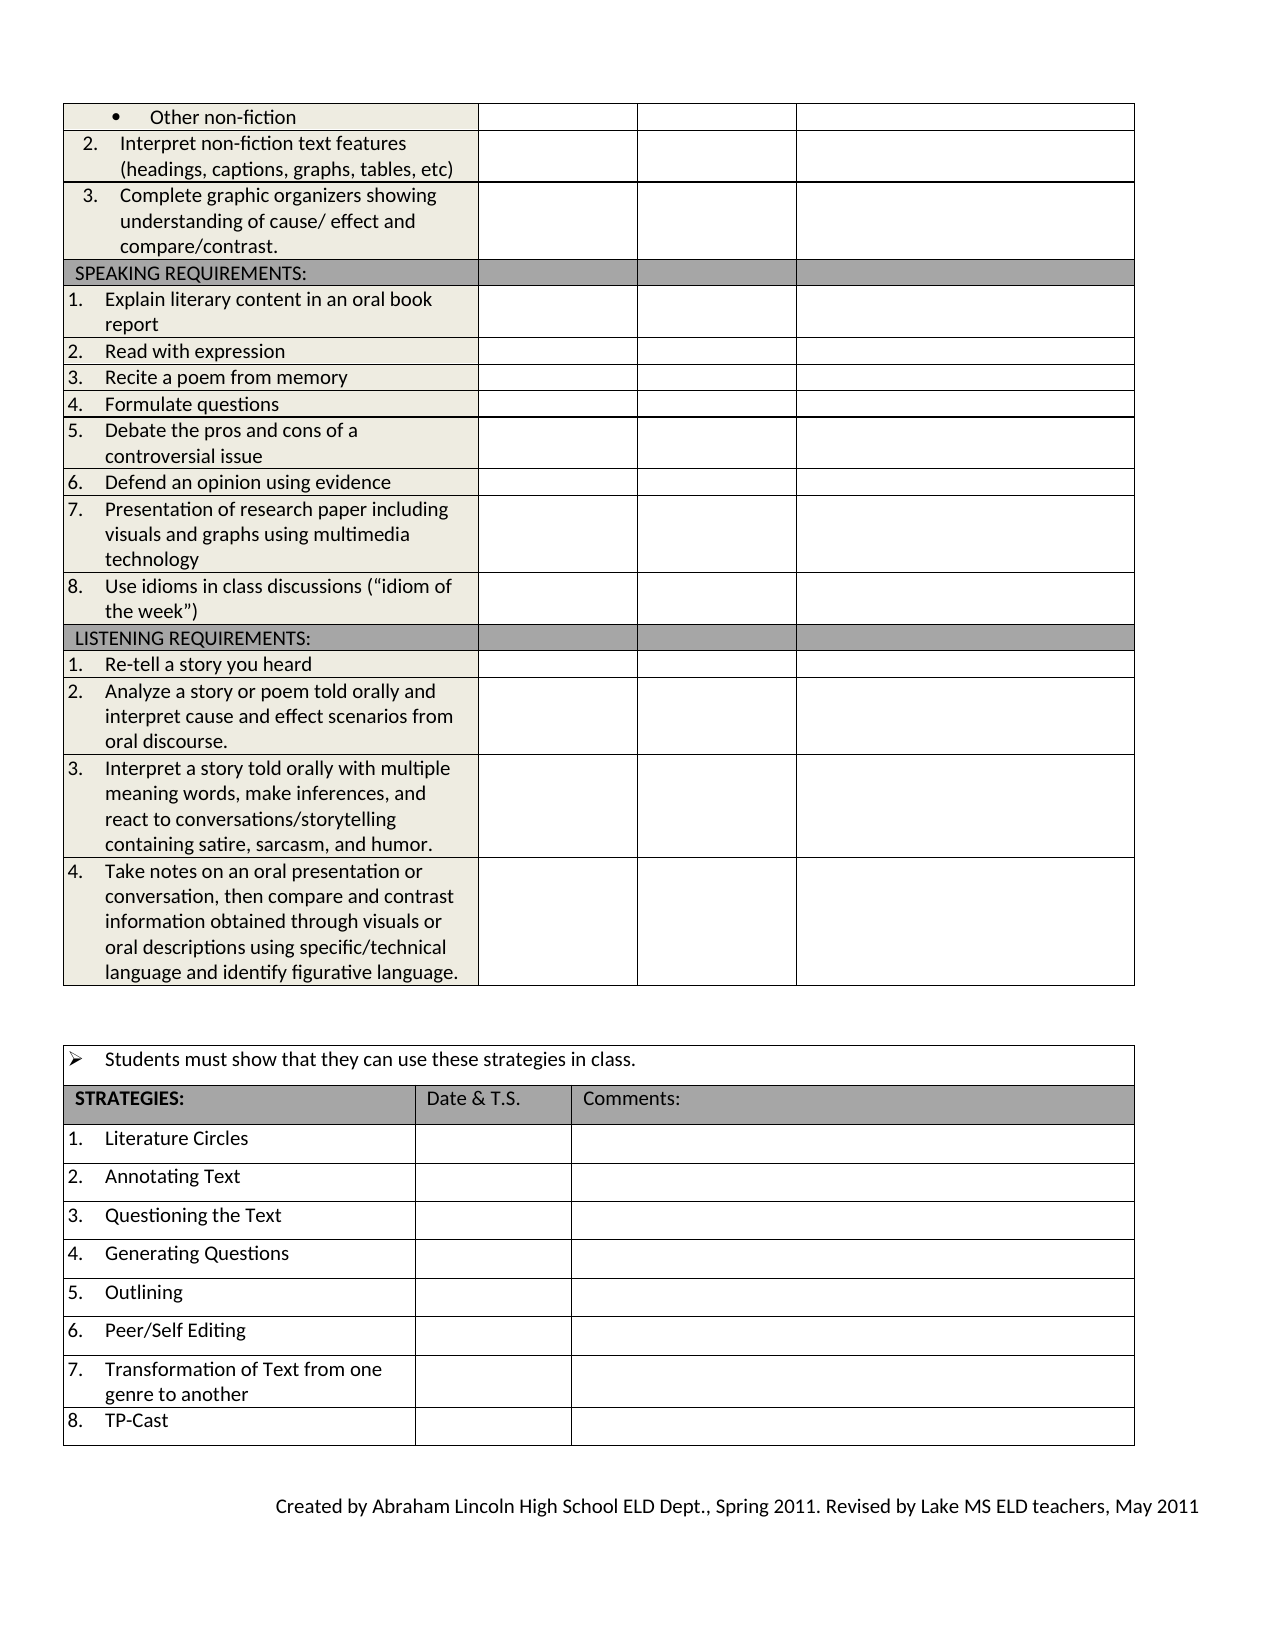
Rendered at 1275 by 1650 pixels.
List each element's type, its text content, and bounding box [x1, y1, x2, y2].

table_cell LISTENING REQUIREMENTS: [64, 625, 478, 650]
table_cell Re-tell a story you heard [64, 651, 478, 677]
table_cell [416, 1240, 571, 1278]
table_cell [638, 755, 796, 857]
table_cell [479, 286, 637, 337]
table_cell [797, 469, 1134, 495]
table_cell [416, 1279, 571, 1316]
table_cell [479, 858, 637, 985]
table_cell [416, 1164, 571, 1201]
table_cell Annotating Text [64, 1164, 415, 1201]
table_cell [572, 1202, 1134, 1239]
table_cell [797, 418, 1134, 468]
table_cell [797, 678, 1134, 754]
table_cell [479, 183, 637, 259]
table_cell Take notes on an oral presentation or conversation, then compare and contrast information obtained through visuals or oral descriptions using specific/technical language and identify figurative language. [64, 858, 478, 985]
table_cell Read with expression [64, 338, 478, 363]
table_cell [797, 651, 1134, 677]
table_cell [797, 338, 1134, 363]
table_cell [797, 625, 1134, 650]
table_cell Literature Circles [64, 1125, 415, 1162]
table_cell [479, 625, 637, 650]
table_cell [638, 469, 796, 495]
table_cell [416, 1317, 571, 1355]
table_cell [479, 469, 637, 495]
table_cell Outlining [64, 1279, 415, 1316]
table_cell [638, 418, 796, 468]
table_cell [479, 131, 637, 181]
table_cell [797, 365, 1134, 390]
table_cell [479, 365, 637, 390]
table_cell [416, 1408, 571, 1445]
table_cell [479, 338, 637, 363]
table_cell [638, 286, 796, 337]
table_cell Other non-fiction [64, 104, 478, 129]
table_cell Defend an opinion using evidence [64, 469, 478, 495]
table_cell [479, 260, 637, 285]
table_cell Peer/Self Editing [64, 1317, 415, 1355]
table_cell Use idioms in class discussions (“idiom of the week”) [64, 573, 478, 624]
table_cell [797, 131, 1134, 181]
table_header Students must show that they can use these strategies in class. [64, 1046, 1134, 1084]
table_cell Date & T.S. [416, 1086, 571, 1124]
table_cell Debate the pros and cons of a controversial issue [64, 418, 478, 468]
table_cell [638, 183, 796, 259]
table_cell [638, 678, 796, 754]
table_cell [572, 1164, 1134, 1201]
table_cell Explain literary content in an oral book report [64, 286, 478, 337]
table_cell Formulate questions [64, 391, 478, 416]
table_cell Presentation of research paper including visuals and graphs using multimedia technology [64, 496, 478, 572]
table_cell [638, 651, 796, 677]
table_cell Questioning the Text [64, 1202, 415, 1239]
table_cell [638, 260, 796, 285]
table_cell Generating Questions [64, 1240, 415, 1278]
table_cell [797, 573, 1134, 624]
table_cell [797, 183, 1134, 259]
table_cell Recite a poem from memory [64, 365, 478, 390]
table_cell [638, 338, 796, 363]
table_cell [638, 391, 796, 416]
table_cell [797, 260, 1134, 285]
table_cell [572, 1279, 1134, 1316]
table_cell [797, 858, 1134, 985]
table_cell [479, 496, 637, 572]
table_cell [797, 104, 1134, 129]
table_cell SPEAKING REQUIREMENTS: [64, 260, 478, 285]
table_cell [479, 651, 637, 677]
table_cell STRATEGIES: [64, 1086, 415, 1124]
table_cell [572, 1125, 1134, 1162]
table_cell [797, 496, 1134, 572]
table_cell [479, 755, 637, 857]
table_cell [797, 286, 1134, 337]
table_cell [638, 625, 796, 650]
table_cell [416, 1125, 571, 1162]
table_cell [638, 858, 796, 985]
table_cell [638, 573, 796, 624]
table_cell [479, 418, 637, 468]
table_cell [638, 365, 796, 390]
table_cell Analyze a story or poem told orally and interpret cause and effect scenarios from oral discourse. [64, 678, 478, 754]
table_cell [479, 104, 637, 129]
table_cell Comments: [572, 1086, 1134, 1124]
table_cell [572, 1356, 1134, 1407]
table_cell Interpret a story told orally with multiple meaning words, make inferences, and react to conversations/storytelling containing satire, sarcasm, and humor. [64, 755, 478, 857]
table_cell TP-Cast [64, 1408, 415, 1445]
table_cell [572, 1408, 1134, 1445]
table_cell [572, 1317, 1134, 1355]
table_cell [638, 131, 796, 181]
table_cell [479, 573, 637, 624]
table_cell Complete graphic organizers showing understanding of cause/ effect and compare/contrast. [64, 183, 478, 259]
table_cell [797, 391, 1134, 416]
table_cell [416, 1202, 571, 1239]
table_cell [638, 496, 796, 572]
table_cell [479, 391, 637, 416]
table_cell [479, 678, 637, 754]
table_cell Interpret non-fiction text features (headings, captions, graphs, tables, etc) [64, 131, 478, 181]
table_cell [638, 104, 796, 129]
table_cell [797, 755, 1134, 857]
table_cell [416, 1356, 571, 1407]
table_cell [572, 1240, 1134, 1278]
table_cell Transformation of Text from one genre to another [64, 1356, 415, 1407]
